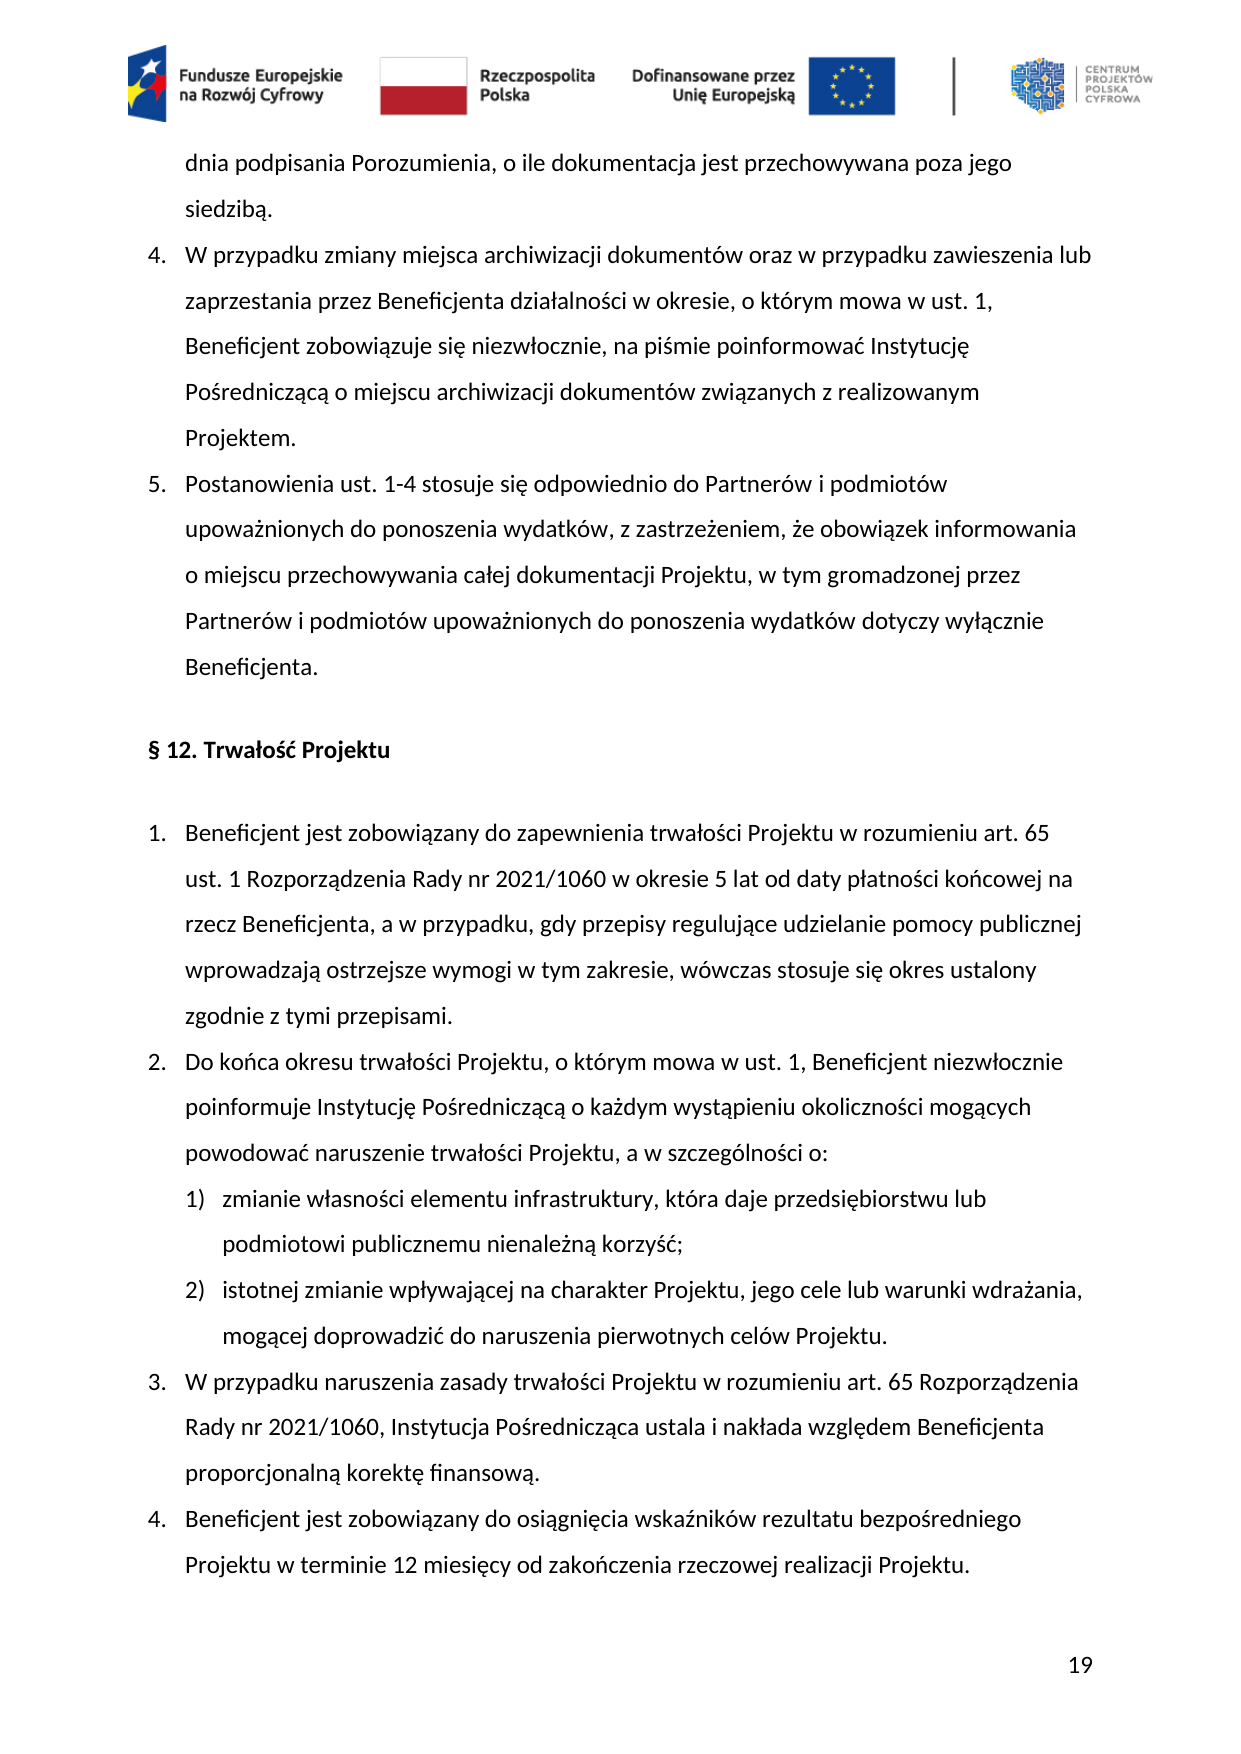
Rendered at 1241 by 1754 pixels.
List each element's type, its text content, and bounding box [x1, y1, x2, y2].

list W przypadku zmiany miejsca archiwizacji dokumentów oraz w przypadku zawieszenia lub zaprzestania przez Beneficjenta działalności w okresie, o którym mowa w ust. 1, Beneficjent zobowiązuje się niezwłocznie, na piśmie poinformować Instytucję Pośredniczącą o miejscu archiwizacji dokumentów związanych z realizowanym Projektem. [148, 239, 1093, 452]
subtitle § 12. Trwałość Projektu [148, 734, 1093, 764]
list Beneficjent jest zobowiązany do osiągnięcia wskaźników rezultatu bezpośredniego Projektu w terminie 12 miesięcy od zakończenia rzeczowej realizacji Projektu. [148, 1503, 1093, 1579]
list Beneficjent jest zobowiązany do zapewnienia trwałości Projektu w rozumieniu art. 65 ust. 1 Rozporządzenia Rady nr 2021/1060 w okresie 5 lat od daty płatności końcowej na rzecz Beneficjenta, a w przypadku, gdy przepisy regulujące udzielanie pomocy publicznej wprowadzają ostrzejsze wymogi w tym zakresie, wówczas stosuje się okres ustalony zgodnie z tymi przepisami. [148, 817, 1093, 1031]
list zmianie własności elementu infrastruktury, która daje przedsiębiorstwu lub podmiotowi publicznemu nienależną korzyść; [185, 1183, 1093, 1259]
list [148, 148, 1093, 224]
list Do końca okresu trwałości Projektu, o którym mowa w ust. 1, Beneficjent niezwłocznie poinformuje Instytucję Pośredniczącą o każdym wystąpieniu okoliczności mogących powodować naruszenie trwałości Projektu, a w szczególności o: [148, 1046, 1093, 1168]
list Postanowienia ust. 1-4 stosuje się odpowiednio do Partnerów i podmiotów upoważnionych do ponoszenia wydatków, z zastrzeżeniem, że obowiązek informowania o miejscu przechowywania całej dokumentacji Projektu, w tym gromadzonej przez Partnerów i podmiotów upoważnionych do ponoszenia wydatków dotyczy wyłącznie Beneficjenta. [148, 468, 1093, 681]
list istotnej zmianie wpływającej na charakter Projektu, jego cele lub warunki wdrażania, mogącej doprowadzić do naruszenia pierwotnych celów Projektu. [185, 1274, 1093, 1351]
list W przypadku naruszenia zasady trwałości Projektu w rozumieniu art. 65 Rozporządzenia Rady nr 2021/1060, Instytucja Pośrednicząca ustala i nakłada względem Beneficjenta proporcjonalną korektę finansową. [148, 1366, 1093, 1488]
picture [128, 45, 1153, 122]
